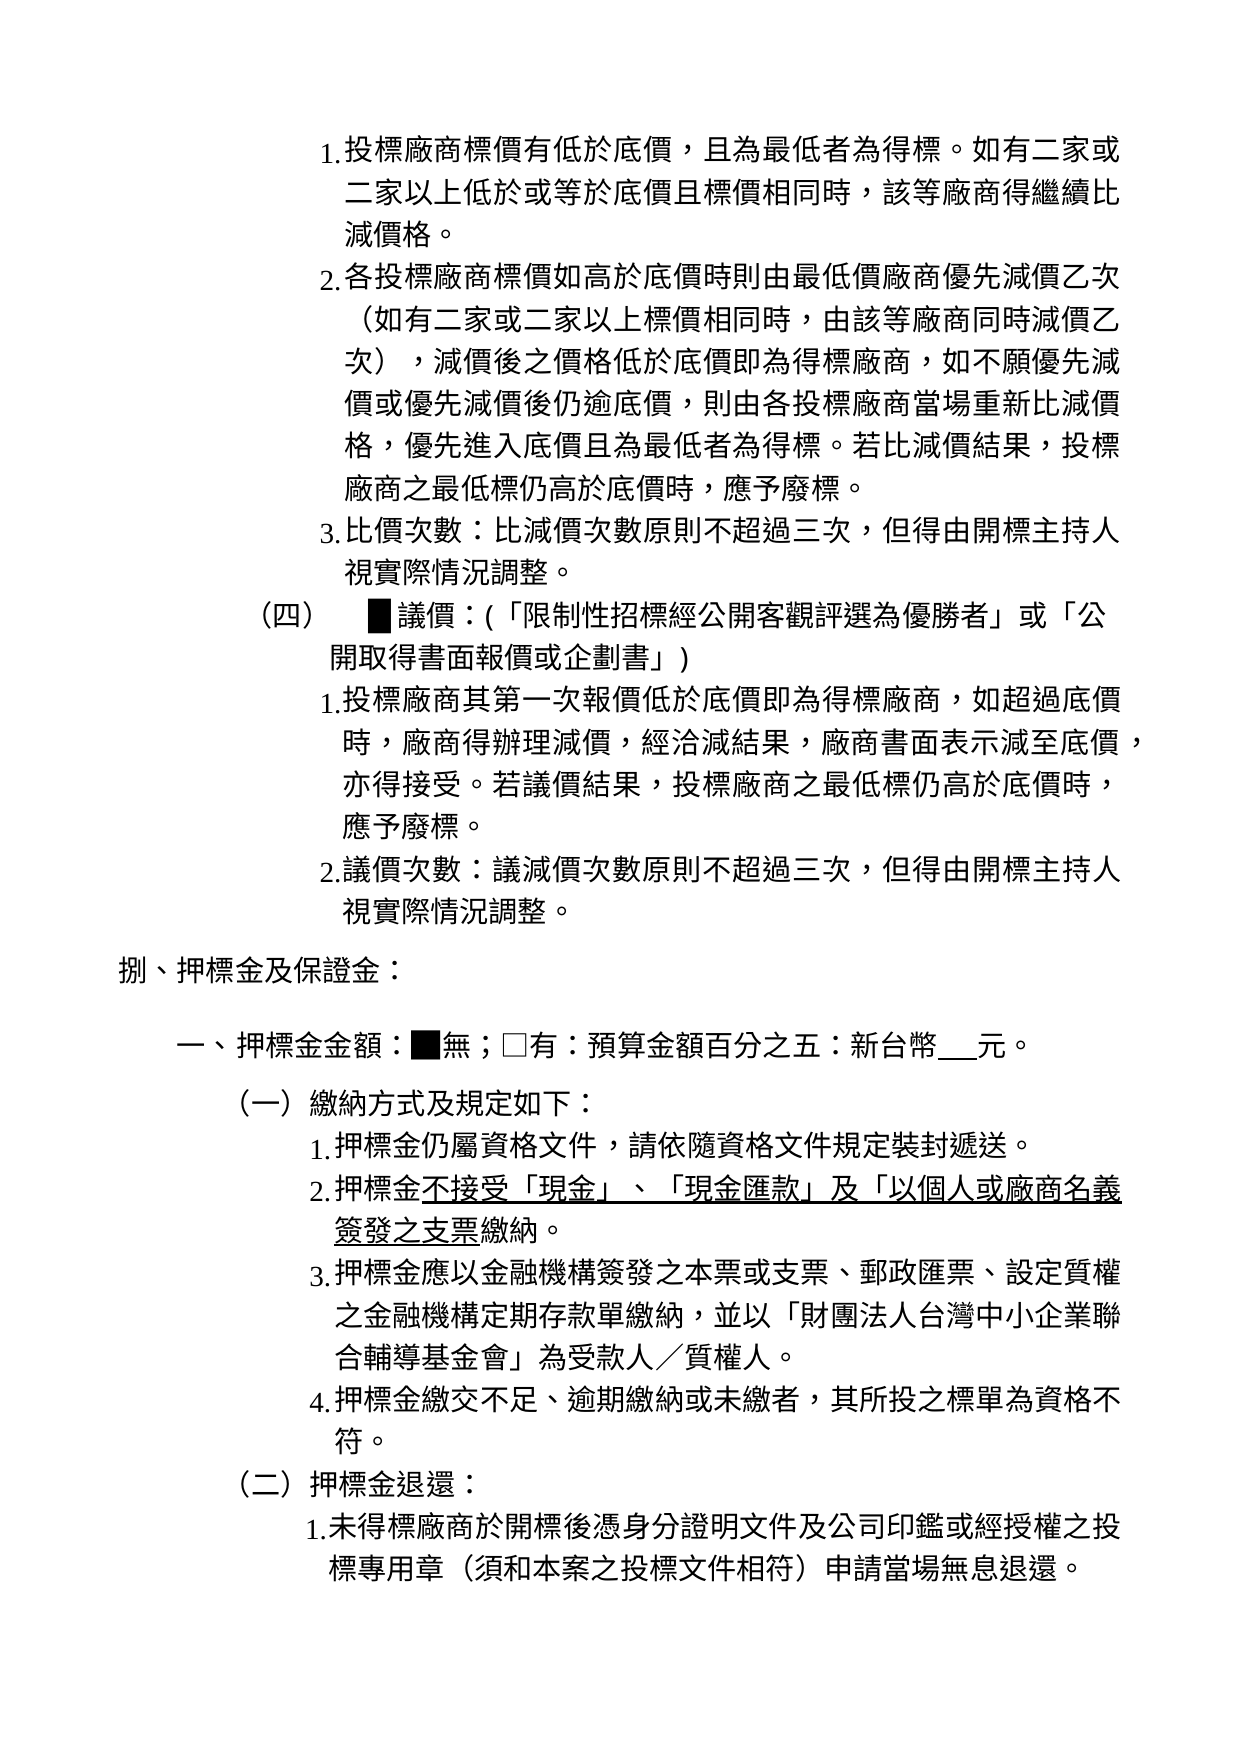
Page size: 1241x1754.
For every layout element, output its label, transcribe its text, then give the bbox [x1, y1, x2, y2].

text 捌、押標金及保證金： [118, 931, 1122, 1006]
list 押標金仍屬資格文件，請依隨資格文件規定裝封遞送。 [309, 1123, 1122, 1165]
list 押標金不接受「現金」、「現金匯款」及「以個人或廠商名義簽發之支票繳納。 [309, 1165, 1122, 1250]
list █議價：(「限制性招標經公開客觀評選為優勝者」或「公開取得書面報價或企劃書」) [243, 592, 1122, 677]
list 押標金金額：█無；□有：預算金額百分之五：新台幣 元。 [176, 1006, 1122, 1081]
list 押標金退還： [222, 1461, 1122, 1504]
list 繳納方式及規定如下： [222, 1081, 1122, 1123]
list 未得標廠商於開標後憑身分證明文件及公司印鑑或經授權之投標專用章（須和本案之投標文件相符）申請當場無息退還。 [305, 1504, 1122, 1588]
list 投標廠商其第一次報價低於底價即為得標廠商，如超過底價時，廠商得辦理減價，經洽減結果，廠商書面表示減至底價，亦得接受。若議價結果，投標廠商之最低標仍高於底價時，應予廢標。 [319, 677, 1122, 846]
list 押標金繳交不足、逾期繳納或未繳者，其所投之標單為資格不符。 [309, 1377, 1122, 1461]
list 議價次數：議減價次數原則不超過三次，但得由開標主持人視實際情況調整。 [319, 846, 1122, 931]
list 押標金應以金融機構簽發之本票或支票、郵政匯票、設定質權之金融機構定期存款單繳納，並以「財團法人台灣中小企業聯合輔導基金會」為受款人／質權人。 [309, 1250, 1122, 1377]
list 投標廠商標價有低於底價，且為最低者為得標。如有二家或二家以上低於或等於底價且標價相同時，該等廠商得繼續比減價格。 [319, 127, 1122, 254]
list 各投標廠商標價如高於底價時則由最低價廠商優先減價乙次（如有二家或二家以上標價相同時，由該等廠商同時減價乙次），減價後之價格低於底價即為得標廠商，如不願優先減價或優先減價後仍逾底價，則由各投標廠商當場重新比減價格，優先進入底價且為最低者為得標。若比減價結果，投標廠商之最低標仍高於底價時，應予廢標。 [319, 254, 1122, 508]
list 比價次數：比減價次數原則不超過三次，但得由開標主持人視實際情況調整。 [319, 508, 1122, 592]
